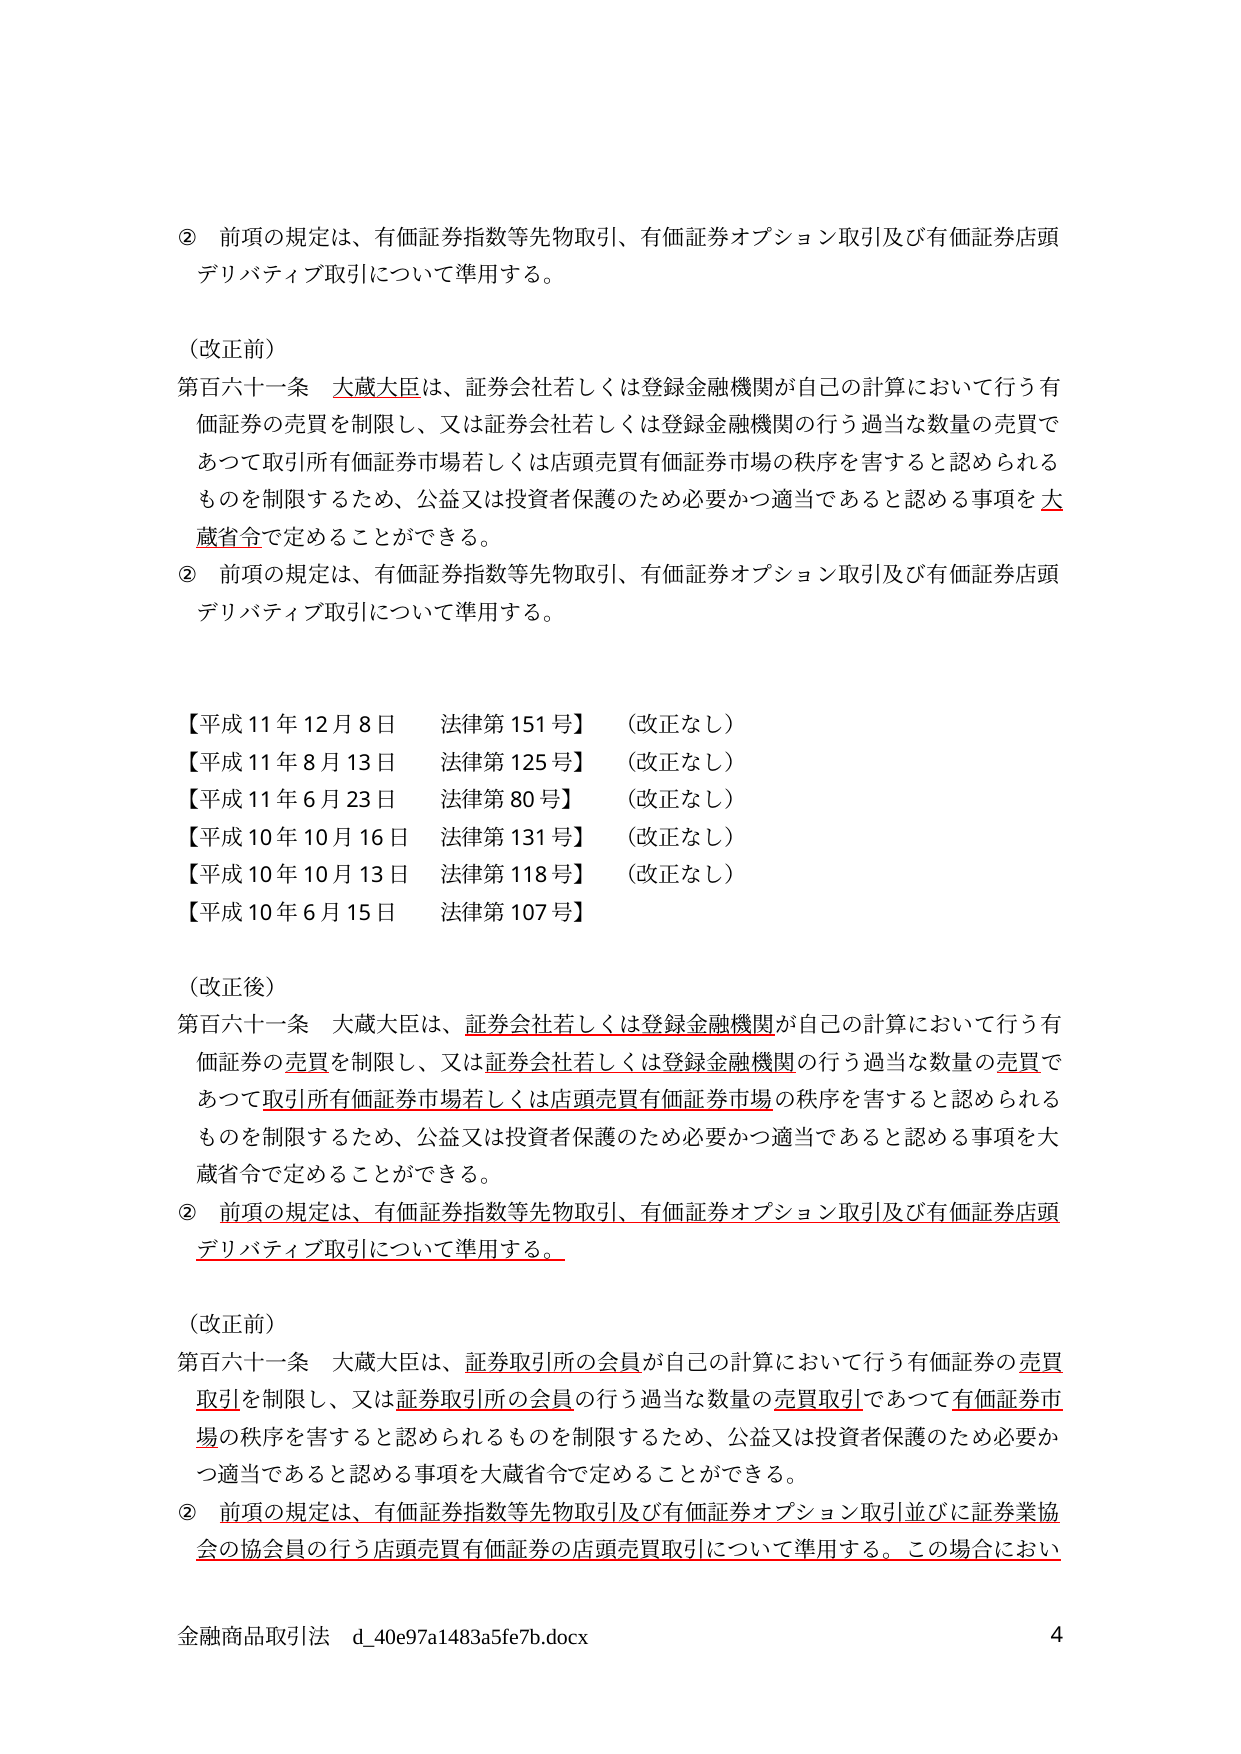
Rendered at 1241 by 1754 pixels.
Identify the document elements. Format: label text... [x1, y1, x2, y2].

text 【平成10年10月16日 法律第131号】 （改正なし） [177, 817, 1063, 854]
text ② 前項の規定は、有価証券指数等先物取引、有価証券オプション取引及び有価証券店頭デリバティブ取引について準用する。 [177, 1192, 1063, 1267]
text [177, 1492, 1063, 1567]
text 【平成10年10月13日 法律第118号】 （改正なし） [177, 854, 1063, 892]
text ② 前項の規定は、有価証券指数等先物取引、有価証券オプション取引及び有価証券店頭デリバティブ取引について準用する。 [177, 554, 1063, 629]
text 【平成11年8月13日 法律第125号】 （改正なし） [177, 742, 1063, 779]
text 第百六十一条 大蔵大臣は、証券会社若しくは登録金融機関が自己の計算において行う有価証券の売買を制限し、又は証券会社若しくは登録金融機関の行う過当な数量の売買であつて取引所有価証券市場若しくは店頭売買有価証券市場の秩序を害すると認められるものを制限するため、公益又は投資者保護のため必要かつ適当であると認める事項を大蔵省令で定めることができる。 [177, 1004, 1063, 1192]
text 第百六十一条 大蔵大臣は、証券取引所の会員が自己の計算において行う有価証券の売買取引を制限し、又は証券取引所の会員の行う過当な数量の売買取引であつて有価証券市場の秩序を害すると認められるものを制限するため、公益又は投資者保護のため必要かつ適当であると認める事項を大蔵省令で定めることができる。 [177, 1342, 1063, 1492]
text 【平成11年6月23日 法律第80号】 （改正なし） [177, 779, 1063, 817]
text ② 前項の規定は、有価証券指数等先物取引、有価証券オプション取引及び有価証券店頭デリバティブ取引について準用する。 [177, 217, 1063, 292]
text （改正後） [177, 967, 1063, 1004]
text （改正前） [177, 329, 1063, 367]
text （改正前） [177, 1304, 1063, 1342]
text 【平成10年6月15日 法律第107号】 [177, 892, 1063, 929]
text 第百六十一条 大蔵大臣は、証券会社若しくは登録金融機関が自己の計算において行う有価証券の売買を制限し、又は証券会社若しくは登録金融機関の行う過当な数量の売買であつて取引所有価証券市場若しくは店頭売買有価証券市場の秩序を害すると認められるものを制限するため、公益又は投資者保護のため必要かつ適当であると認める事項を大蔵省令で定めることができる。 [177, 367, 1063, 554]
text 【平成11年12月8日 法律第151号】 （改正なし） [177, 704, 1063, 742]
